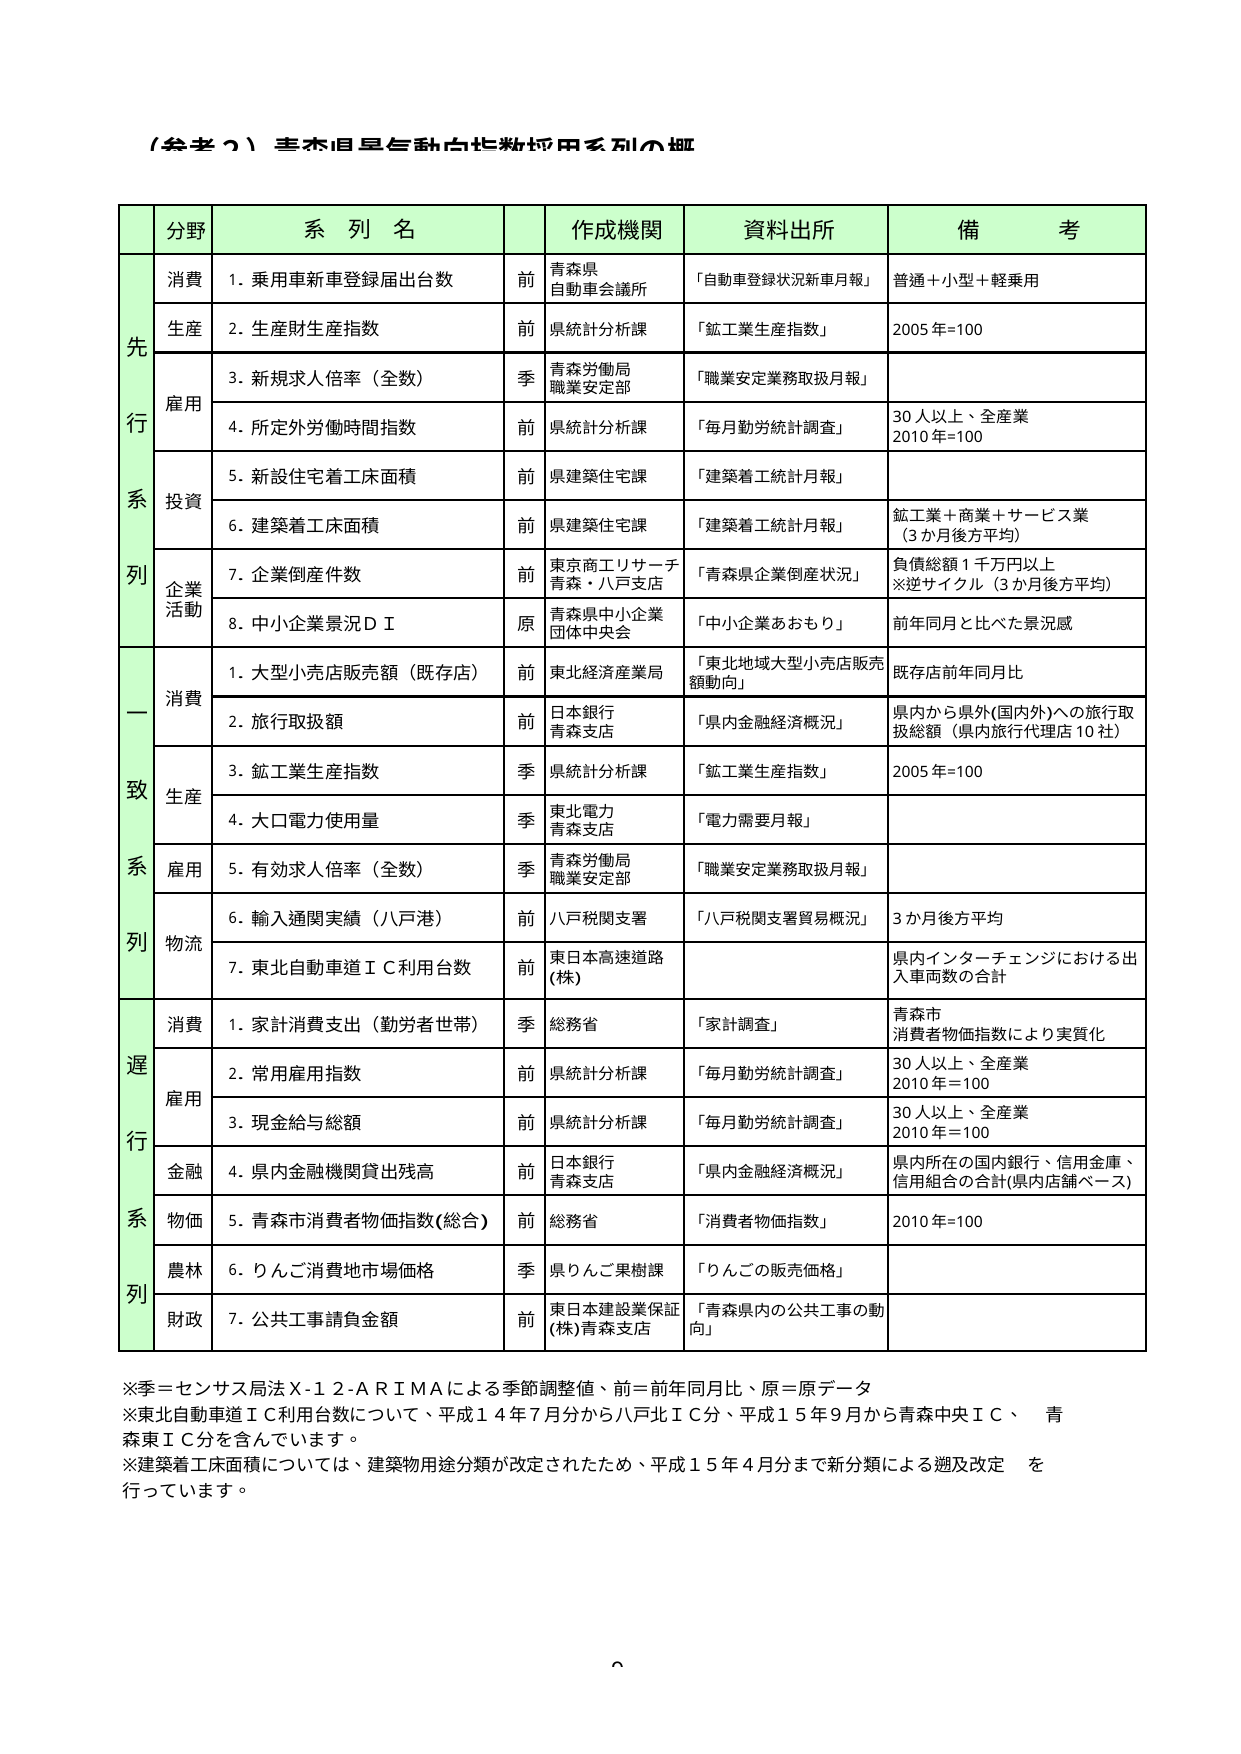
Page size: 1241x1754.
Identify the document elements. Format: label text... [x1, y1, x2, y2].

table_cell 「りんごの販売価格」 [685, 1246, 887, 1292]
table_cell [889, 452, 1145, 499]
table_cell 前 [505, 550, 544, 597]
table_cell 東北経済産業局 [546, 648, 683, 695]
table_cell 5. 青森市消費者物価指数(総合) [213, 1196, 503, 1243]
table_cell 3か月後方平均 [889, 894, 1145, 941]
table_cell 「県内金融経済概況」 [685, 1147, 887, 1194]
table_cell 「消費者物価指数」 [685, 1196, 887, 1243]
table_cell 総務省 [546, 1196, 683, 1243]
table_cell 前 [505, 943, 544, 998]
table_cell 物流 [155, 894, 211, 998]
table_cell 東京商工リサーチ青森・八戸支店 [546, 550, 683, 597]
table_cell 総務省 [546, 1000, 683, 1047]
table_cell 青森労働局職業安定部 [546, 354, 683, 401]
table_cell 青森労働局職業安定部 [546, 845, 683, 892]
table_cell 遅行系列 [120, 1000, 153, 1350]
table_cell 青森県中小企業団体中央会 [546, 599, 683, 646]
table_cell 前 [505, 1147, 544, 1194]
table_cell 3. 鉱工業生産指数 [213, 747, 503, 793]
table_cell 「青森県企業倒産状況」 [685, 550, 887, 597]
table_cell 消費 [155, 1000, 211, 1047]
table_cell 農林 [155, 1246, 211, 1292]
table_cell 前年同月と比べた景況感 [889, 599, 1145, 646]
text ※季＝センサス局法Ｘ-１２-ＡＲＩＭＡによる季節調整値、前＝前年同月比、原＝原データ [122, 1377, 1159, 1401]
table_cell 雇用 [155, 845, 211, 892]
table_cell 県統計分析課 [546, 1049, 683, 1096]
table_cell 「県内金融経済概況」 [685, 698, 887, 744]
table_cell 6. りんご消費地市場価格 [213, 1246, 503, 1292]
table_cell 「毎月勤労統計調査」 [685, 1049, 887, 1096]
table_cell 季 [505, 1246, 544, 1292]
table_header 系 列 名 [213, 206, 503, 253]
table_cell 前 [505, 894, 544, 941]
table_cell 「家計調査」 [685, 1000, 887, 1047]
table_cell 日本銀行青森支店 [546, 1147, 683, 1194]
table_cell 季 [505, 1000, 544, 1047]
table_cell 4. 所定外労働時間指数 [213, 403, 503, 450]
table_cell 投資 [155, 452, 211, 548]
table_cell 青森市 消費者物価指数により実質化 [889, 1000, 1145, 1047]
table_cell 2. 旅行取扱額 [213, 698, 503, 744]
table_cell 1. 乗用車新車登録届出台数 [213, 255, 503, 302]
table_cell 「職業安定業務取扱月報」 [685, 845, 887, 892]
table_cell 前 [505, 1196, 544, 1243]
table_cell 先行系列 [120, 255, 153, 646]
table_cell 7. 企業倒産件数 [213, 550, 503, 597]
table_cell 東日本高速道路 (株) [546, 943, 683, 998]
table_cell 日本銀行青森支店 [546, 698, 683, 744]
table_cell 県統計分析課 [546, 747, 683, 793]
table_cell 「東北地域大型小売店販売額動向」 [685, 648, 887, 695]
table_cell 前 [505, 698, 544, 744]
table_cell 前 [505, 501, 544, 548]
table_cell 前 [505, 1295, 544, 1350]
table_cell 県内所在の国内銀行、信用金庫、信用組合の合計(県内店舗ベース) [889, 1147, 1145, 1194]
table_cell 「毎月勤労統計調査」 [685, 1098, 887, 1145]
table_header 分野 [155, 206, 211, 253]
table_cell 3. 現金給与総額 [213, 1098, 503, 1145]
table_cell 青森県 自動車会議所 [546, 255, 683, 302]
table_cell 県統計分析課 [546, 403, 683, 450]
table_cell 前 [505, 255, 544, 302]
table_cell [889, 1246, 1145, 1292]
table_cell 鉱工業＋商業＋サービス業 （3か月後方平均） [889, 501, 1145, 548]
table_cell [889, 796, 1145, 843]
table_cell 東北電力青森支店 [546, 796, 683, 843]
table_cell 30人以上、全産業 2010年＝100 [889, 1098, 1145, 1145]
table_header [120, 206, 153, 253]
table_cell 5. 有効求人倍率（全数） [213, 845, 503, 892]
table_cell 2. 常用雇用指数 [213, 1049, 503, 1096]
table_cell 4. 県内金融機関貸出残高 [213, 1147, 503, 1194]
table_cell 2005年=100 [889, 747, 1145, 793]
table_cell 生産 [155, 304, 211, 351]
table_cell 季 [505, 796, 544, 843]
table_cell 「職業安定業務取扱月報」 [685, 354, 887, 401]
table_cell 季 [505, 747, 544, 793]
table_cell 原 [505, 599, 544, 646]
text ※建築着工床面積については、建築物用途分類が改定されたため、平成１５年４月分まで新分類による遡及改定 を行っています。 [122, 1453, 1048, 1502]
table_header 資料出所 [685, 206, 887, 253]
table_cell 「毎月勤労統計調査」 [685, 403, 887, 450]
table_cell 企業活動 [155, 550, 211, 646]
table_cell 一致系列 [120, 648, 153, 998]
table_cell 8. 中小企業景況ＤＩ [213, 599, 503, 646]
table_cell [685, 943, 887, 998]
table_cell 普通＋小型＋軽乗用 [889, 255, 1145, 302]
table_cell 5. 新設住宅着工床面積 [213, 452, 503, 499]
table_cell 金融 [155, 1147, 211, 1194]
table_cell 「八戸税関支署貿易概況」 [685, 894, 887, 941]
table_cell 「建築着工統計月報」 [685, 501, 887, 548]
table_cell 物価 [155, 1196, 211, 1243]
table_cell 「鉱工業生産指数」 [685, 747, 887, 793]
table_cell 東日本建設業保証 (株)青森支店 [546, 1295, 683, 1350]
table_cell 「青森県内の公共工事の動向」 [685, 1295, 887, 1350]
table_cell 県建築住宅課 [546, 452, 683, 499]
table_cell 6. 輸入通関実績（八戸港） [213, 894, 503, 941]
table_cell 6. 建築着工床面積 [213, 501, 503, 548]
table_cell 前 [505, 304, 544, 351]
table_cell 「電力需要月報」 [685, 796, 887, 843]
table_cell 1. 家計消費支出（勤労者世帯） [213, 1000, 503, 1047]
table_cell 30人以上、全産業 2010年=100 [889, 403, 1145, 450]
table_header [505, 206, 544, 253]
table_cell 八戸税関支署 [546, 894, 683, 941]
table_cell [889, 845, 1145, 892]
table_cell 県統計分析課 [546, 1098, 683, 1145]
table_cell 7. 東北自動車道ＩＣ利用台数 [213, 943, 503, 998]
table_cell 負債総額1千万円以上 ※逆サイクル（3か月後方平均） [889, 550, 1145, 597]
table_header 備 考 [889, 206, 1145, 253]
table_cell 県りんご果樹課 [546, 1246, 683, 1292]
table_cell 雇用 [155, 354, 211, 450]
table_cell 「建築着工統計月報」 [685, 452, 887, 499]
table_cell 「中小企業あおもり」 [685, 599, 887, 646]
table_cell 既存店前年同月比 [889, 648, 1145, 695]
table_cell 2005年=100 [889, 304, 1145, 351]
table_cell 県内から県外(国内外)への旅行取扱総額（県内旅行代理店10社） [889, 698, 1145, 744]
table_cell 前 [505, 452, 544, 499]
table_cell 雇用 [155, 1049, 211, 1145]
table_cell 「鉱工業生産指数」 [685, 304, 887, 351]
table_cell 県建築住宅課 [546, 501, 683, 548]
table_cell 1. 大型小売店販売額（既存店） [213, 648, 503, 695]
table_cell 県内インターチェンジにおける出入車両数の合計 [889, 943, 1145, 998]
table_cell 4. 大口電力使用量 [213, 796, 503, 843]
table_cell 消費 [155, 648, 211, 744]
table_cell 季 [505, 845, 544, 892]
table_cell 7. 公共工事請負金額 [213, 1295, 503, 1350]
table_header 作成機関 [546, 206, 683, 253]
table_cell 季 [505, 354, 544, 401]
table_cell 2. 生産財生産指数 [213, 304, 503, 351]
table_cell 前 [505, 1049, 544, 1096]
table_cell 「自動車登録状況新車月報」 [685, 255, 887, 302]
table_cell 30人以上、全産業 2010年＝100 [889, 1049, 1145, 1096]
table_cell 前 [505, 648, 544, 695]
table_cell 前 [505, 1098, 544, 1145]
table_cell [889, 354, 1145, 401]
table_cell 前 [505, 403, 544, 450]
table_cell 2010年=100 [889, 1196, 1145, 1243]
table_cell 消費 [155, 255, 211, 302]
text ※東北自動車道ＩＣ利用台数について、平成１４年７月分から八戸北ＩＣ分、平成１５年９月から青森中央ＩＣ、 青森東ＩＣ分を含んでいます。 [122, 1402, 1066, 1452]
table_cell 3. 新規求人倍率（全数） [213, 354, 503, 401]
table_cell 生産 [155, 747, 211, 843]
table_cell 県統計分析課 [546, 304, 683, 351]
table_cell 財政 [155, 1295, 211, 1350]
table_cell [889, 1295, 1145, 1350]
